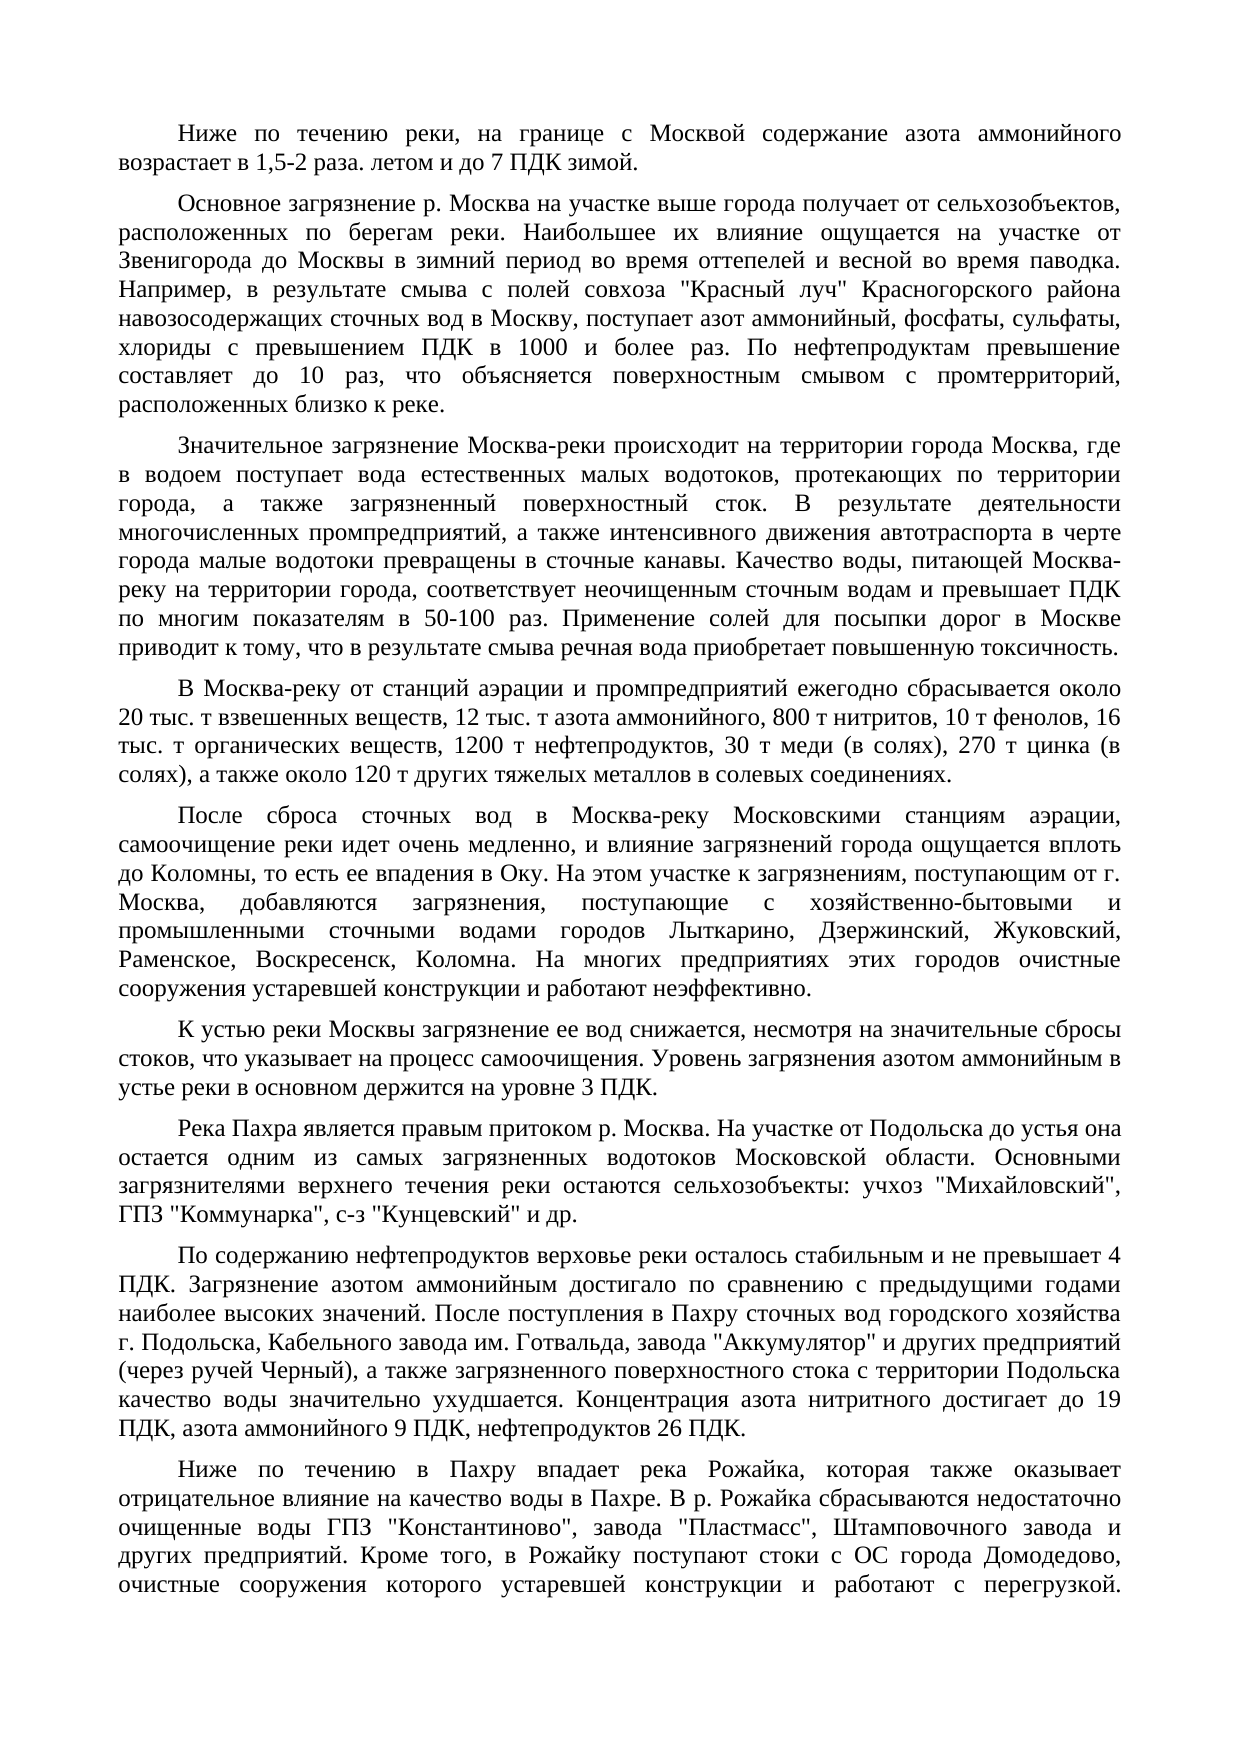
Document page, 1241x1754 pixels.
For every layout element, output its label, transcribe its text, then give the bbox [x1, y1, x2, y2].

text По содержанию нефтепродуктов верховье реки осталось стабильным и не превышает 4 ПДК. Загрязнение азотом аммонийным достигало по сравнению с предыдущими годами наиболее высоких значений. После поступления в Пахру сточных вод городского хозяйства г. Подольска, Кабельного завода им. Готвальда, завода "Аккумулятор" и других предприятий (через ручей Черный), а также загрязненного поверхностного стока с территории Подольска качество воды значительно ухудшается. Концентрация азота нитритного достигает до 19 ПДК, азота аммонийного 9 ПДК, нефтепродуктов 26 ПДК. [118, 1241, 1122, 1442]
text К устью реки Москвы загрязнение ее вод снижается, несмотря на значительные сбросы стоков, что указывает на процесс самоочищения. Уровень загрязнения азотом аммонийным в устье реки в основном держится на уровне 3 ПДК. [118, 1014, 1122, 1101]
text После сброса сточных вод в Москва-реку Московскими станциям аэрации, самоочищение реки идет очень медленно, и влияние загрязнений города ощущается вплоть до Коломны, то есть ее впадения в Оку. На этом участке к загрязнениям, поступающим от г. Москва, добавляются загрязнения, поступающие с хозяйственно-бытовыми и промышленными сточными водами городов Лыткарино, Дзержинский, Жуковский, Раменское, Воскресенск, Коломна. На многих предприятиях этих городов очистные сооружения устаревшей конструкции и работают неэффективно. [118, 801, 1122, 1002]
text Значительное загрязнение Москва-реки происходит на территории города Москва, где в водоем поступает вода естественных малых водотоков, протекающих по территории города, а также загрязненный поверхностный сток. В результате деятельности многочисленных промпредприятий, а также интенсивного движения автотраспорта в черте города малые водотоки превращены в сточные канавы. Качество воды, питающей Москва-реку на территории города, соответствует неочищенным сточным водам и превышает ПДК по многим показателям в 50-100 раз. Применение солей для посыпки дорог в Москве приводит к тому, что в результате смыва речная вода приобретает повышенную токсичность. [118, 431, 1122, 661]
text Основное загрязнение р. Москва на участке выше города получает от сельхозобъектов, расположенных по берегам реки. Наибольшее их влияние ощущается на участке от Звенигорода до Москвы в зимний период во время оттепелей и весной во время паводка. Например, в результате смыва с полей совхоза "Красный луч" Красногорского района навозосодержащих сточных вод в Москву, поступает азот аммонийный, фосфаты, сульфаты, хлориды с превышением ПДК в 1000 и более раз. По нефтепродуктам превышение составляет до 10 раз, что объясняется поверхностным смывом с промтерриторий, расположенных близко к реке. [118, 188, 1122, 418]
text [118, 1454, 1122, 1598]
text Ниже по течению реки, на границе с Москвой содержание азота аммонийного возрастает в 1,5-2 раза. летом и до 7 ПДК зимой. [118, 118, 1122, 176]
text Река Пахра является правым притоком р. Москва. На участке от Подольска до устья она остается одним из самых загрязненных водотоков Московской области. Основными загрязнителями верхнего течения реки остаются сельхозобъекты: учхоз "Михайловский", ГПЗ "Коммунарка", с-з "Кунцевский" и др. [118, 1113, 1122, 1228]
text В Москва-реку от станций аэрации и промпредприятий ежегодно сбрасывается около 20 тыс. т взвешенных веществ, 12 тыс. т азота аммонийного, 800 т нитритов, 10 т фенолов, 16 тыс. т органических веществ, 1200 т нефтепродуктов, 30 т меди (в солях), 270 т цинка (в солях), а также около 120 т других тяжелых металлов в солевых соединениях. [118, 673, 1122, 788]
